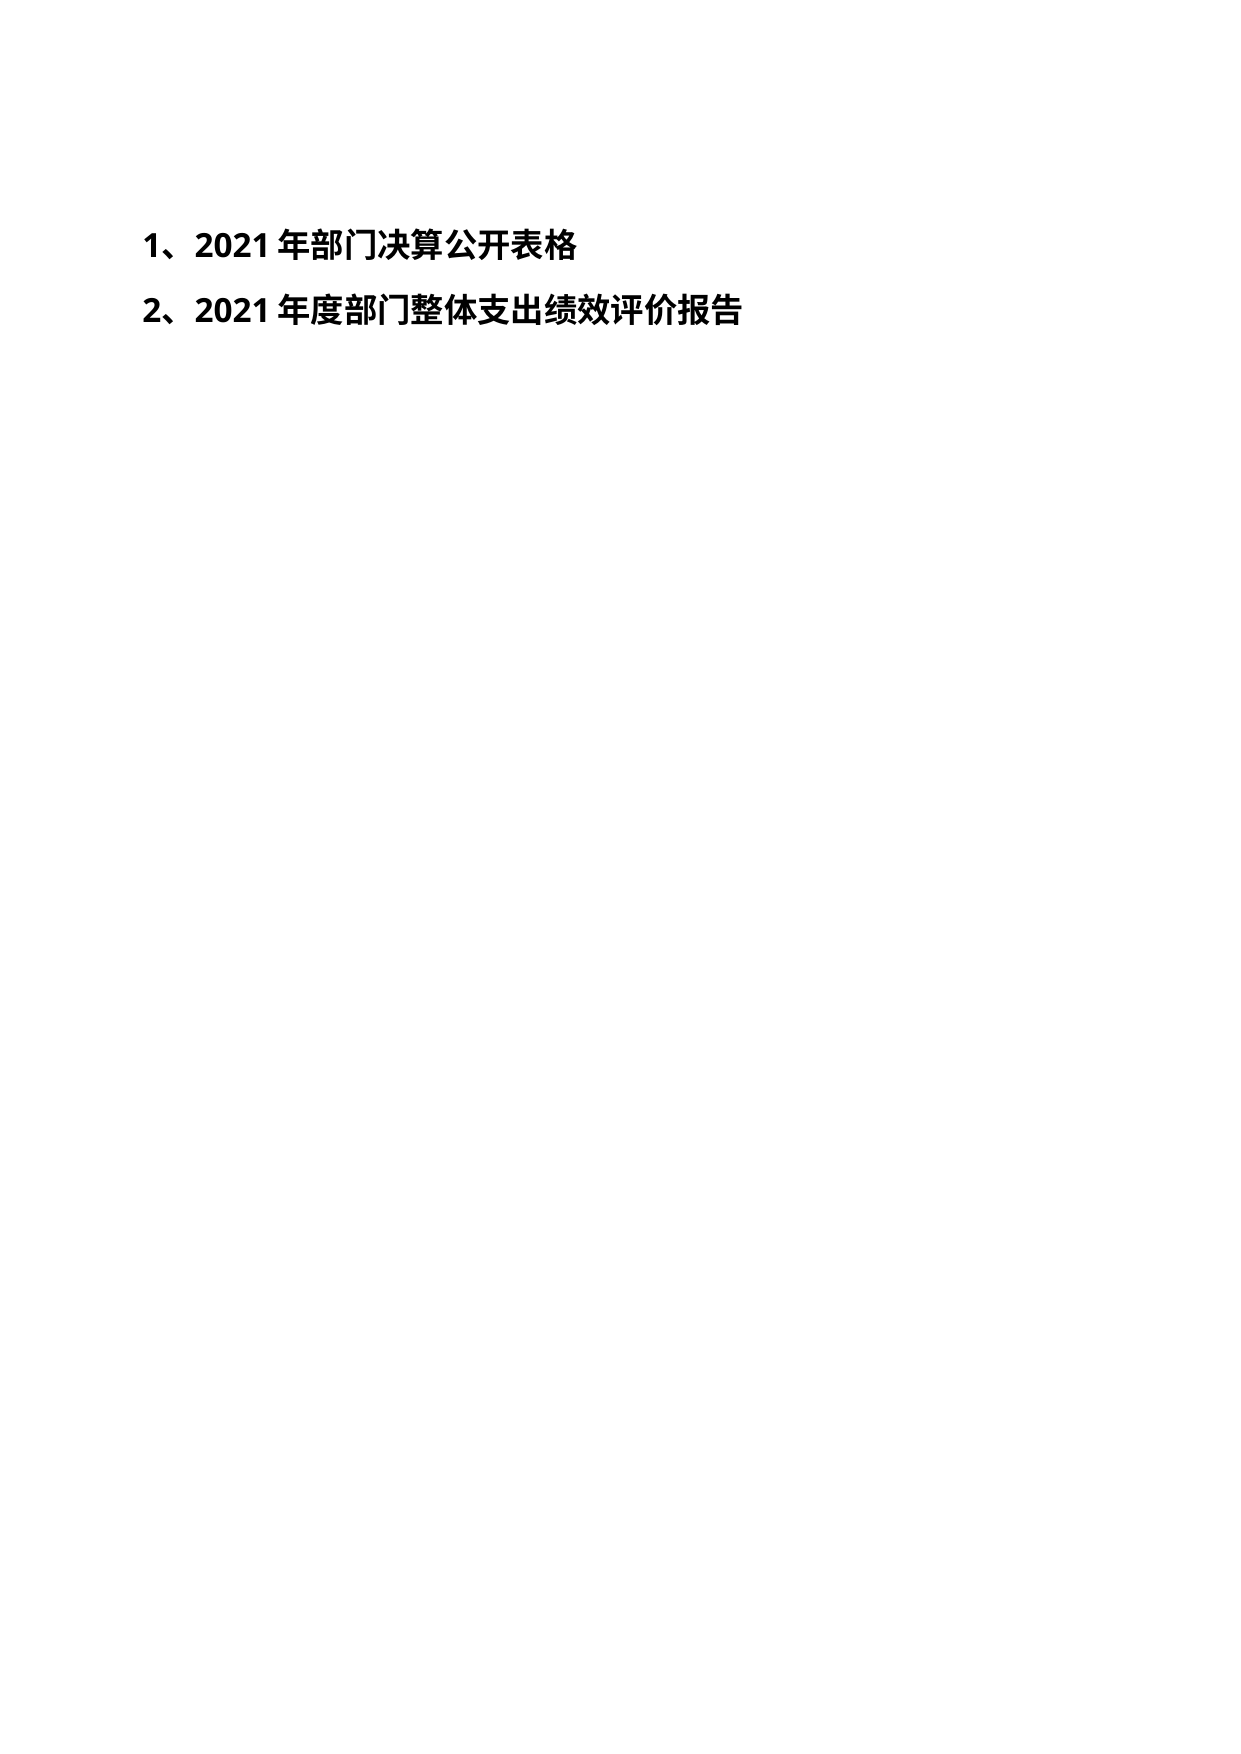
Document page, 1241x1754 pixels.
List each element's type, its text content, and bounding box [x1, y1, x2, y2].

text 1、2021年部门决算公开表格 [75, 211, 1165, 276]
text 2、2021年度部门整体支出绩效评价报告 [75, 276, 1165, 341]
